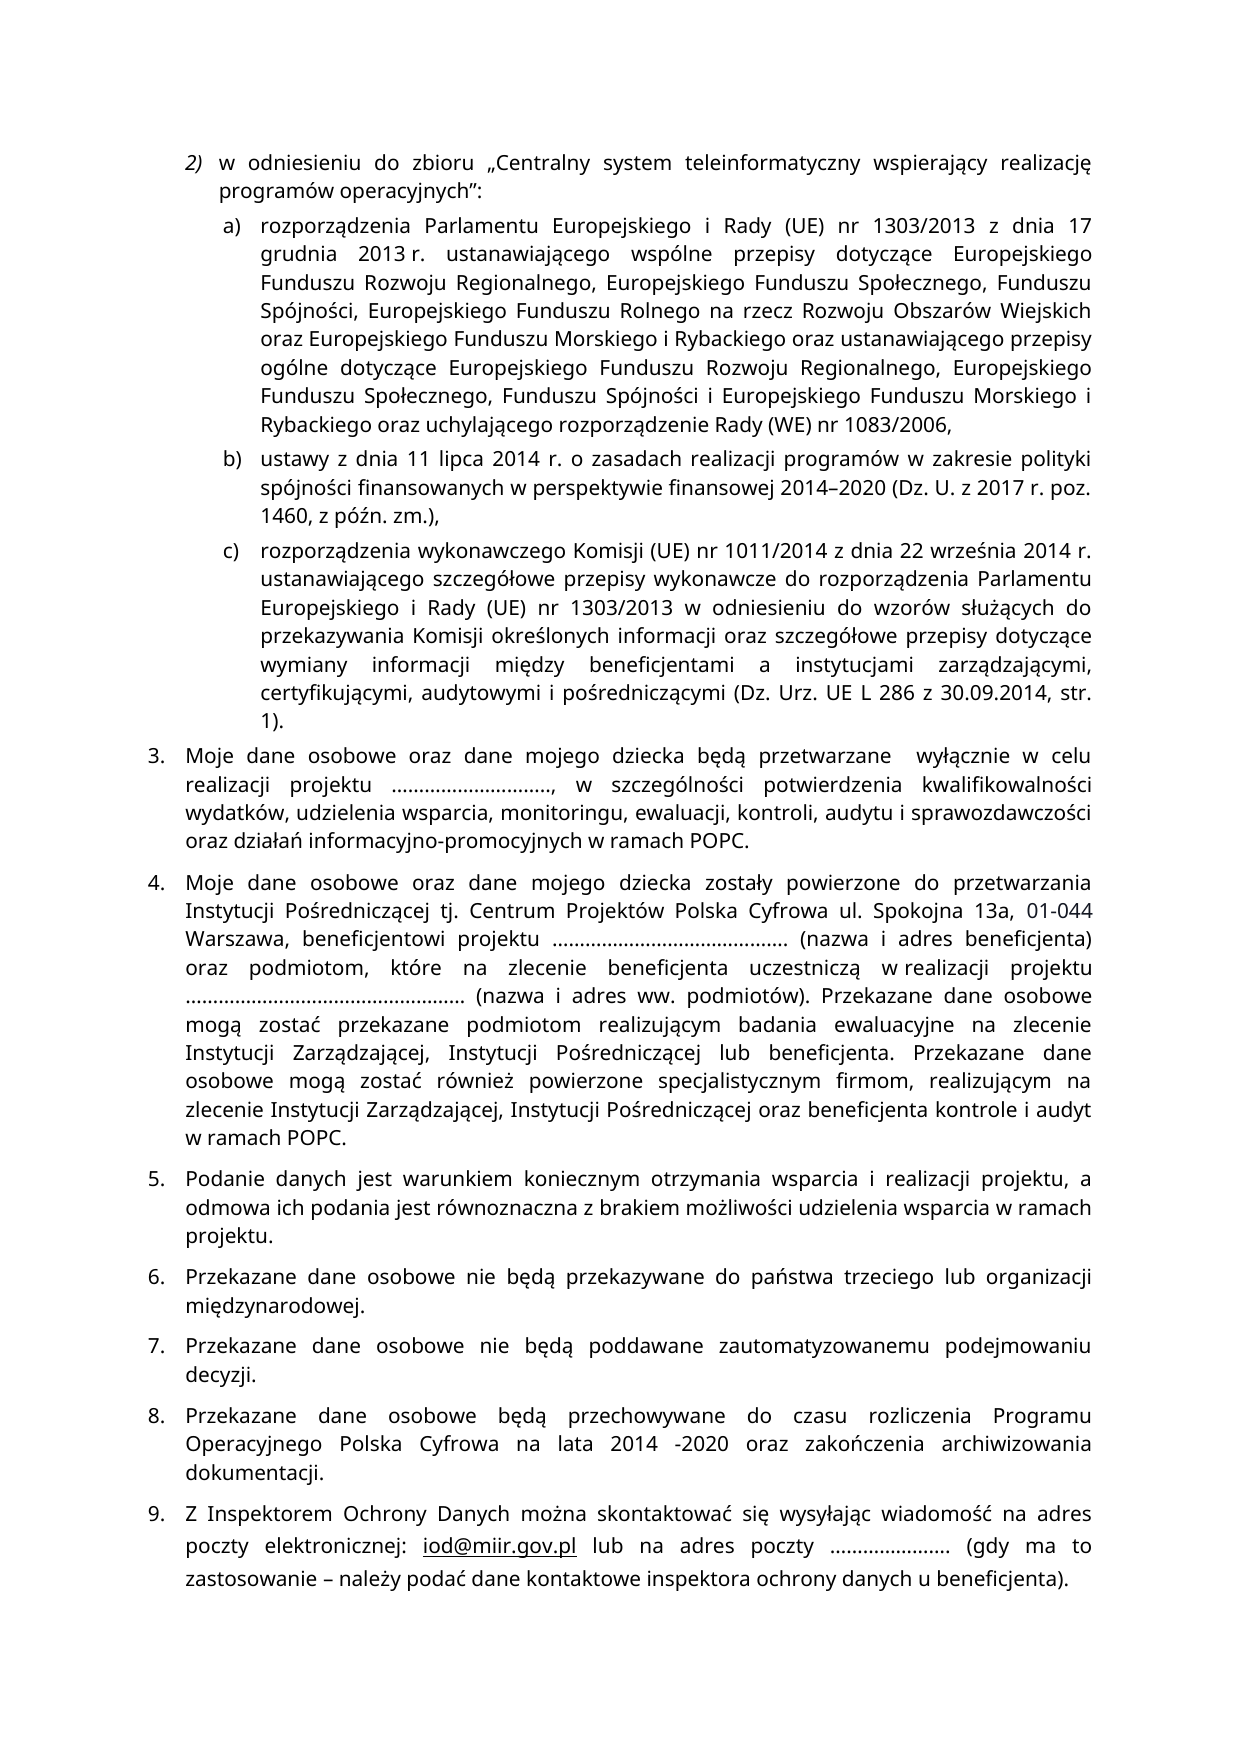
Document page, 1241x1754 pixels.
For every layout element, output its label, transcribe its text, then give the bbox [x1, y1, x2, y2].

list Przekazane dane osobowe nie będą przekazywane do państwa trzeciego lub organizacji międzynarodowej. [148, 1262, 1093, 1319]
list Podanie danych jest warunkiem koniecznym otrzymania wsparcia i realizacji projektu, a odmowa ich podania jest równoznaczna z brakiem możliwości udzielenia wsparcia w ramach projektu. [148, 1164, 1093, 1250]
list rozporządzenia wykonawczego Komisji (UE) nr 1011/2014 z dnia 22 września 2014 r. ustanawiającego szczegółowe przepisy wykonawcze do rozporządzenia Parlamentu Europejskiego i Rady (UE) nr 1303/2013 w odniesieniu do wzorów służących do przekazywania Komisji określonych informacji oraz szczegółowe przepisy dotyczące wymiany informacji między beneficjentami a instytucjami zarządzającymi, certyfikującymi, audytowymi i pośredniczącymi (Dz. Urz. UE L 286 z 30.09.2014, str. 1). [223, 536, 1093, 735]
list Przekazane dane osobowe nie będą poddawane zautomatyzowanemu podejmowaniu decyzji. [148, 1332, 1093, 1388]
list Z Inspektorem Ochrony Danych można skontaktować się wysyłając wiadomość na adres poczty elektronicznej: iod@miir.gov.pl lub na adres poczty …………………. (gdy ma to zastosowanie – należy podać dane kontaktowe inspektora ochrony danych u beneficjenta). [148, 1499, 1093, 1592]
list Moje dane osobowe oraz dane mojego dziecka zostały powierzone do przetwarzania Instytucji Pośredniczącej tj. Centrum Projektów Polska Cyfrowa ul. Spokojna 13a, 01-044 Warszawa, beneficjentowi projektu ……………………………………. (nazwa i adres beneficjenta) oraz podmiotom, które na zlecenie beneficjenta uczestniczą w realizacji projektu …………………………………………… (nazwa i adres ww. podmiotów). Przekazane dane osobowe mogą zostać przekazane podmiotom realizującym badania ewaluacyjne na zlecenie Instytucji Zarządzającej, Instytucji Pośredniczącej lub beneficjenta. Przekazane dane osobowe mogą zostać również powierzone specjalistycznym firmom, realizującym na zlecenie Instytucji Zarządzającej, Instytucji Pośredniczącej oraz beneficjenta kontrole i audyt w ramach POPC. [148, 868, 1093, 1152]
list ustawy z dnia 11 lipca 2014 r. o zasadach realizacji programów w zakresie polityki spójności finansowanych w perspektywie finansowej 2014–2020 (Dz. U. z 2017 r. poz. 1460, z późn. zm.), [223, 444, 1093, 530]
list rozporządzenia Parlamentu Europejskiego i Rady (UE) nr 1303/2013 z dnia 17 grudnia 2013 r. ustanawiającego wspólne przepisy dotyczące Europejskiego Funduszu Rozwoju Regionalnego, Europejskiego Funduszu Społecznego, Funduszu Spójności, Europejskiego Funduszu Rolnego na rzecz Rozwoju Obszarów Wiejskich oraz Europejskiego Funduszu Morskiego i Rybackiego oraz ustanawiającego przepisy ogólne dotyczące Europejskiego Funduszu Rozwoju Regionalnego, Europejskiego Funduszu Społecznego, Funduszu Spójności i Europejskiego Funduszu Morskiego i Rybackiego oraz uchylającego rozporządzenie Rady (WE) nr 1083/2006, [223, 211, 1093, 438]
list Przekazane dane osobowe będą przechowywane do czasu rozliczenia Programu Operacyjnego Polska Cyfrowa na lata 2014 -2020 oraz zakończenia archiwizowania dokumentacji. [148, 1401, 1093, 1486]
list w odniesieniu do zbioru „Centralny system teleinformatyczny wspierający realizację programów operacyjnych”: [185, 148, 1093, 204]
list Moje dane osobowe oraz dane mojego dziecka będą przetwarzane wyłącznie w celu realizacji projektu ……………………….., w szczególności potwierdzenia kwalifikowalności wydatków, udzielenia wsparcia, monitoringu, ewaluacji, kontroli, audytu i sprawozdawczości oraz działań informacyjno-promocyjnych w ramach POPC. [148, 741, 1093, 855]
